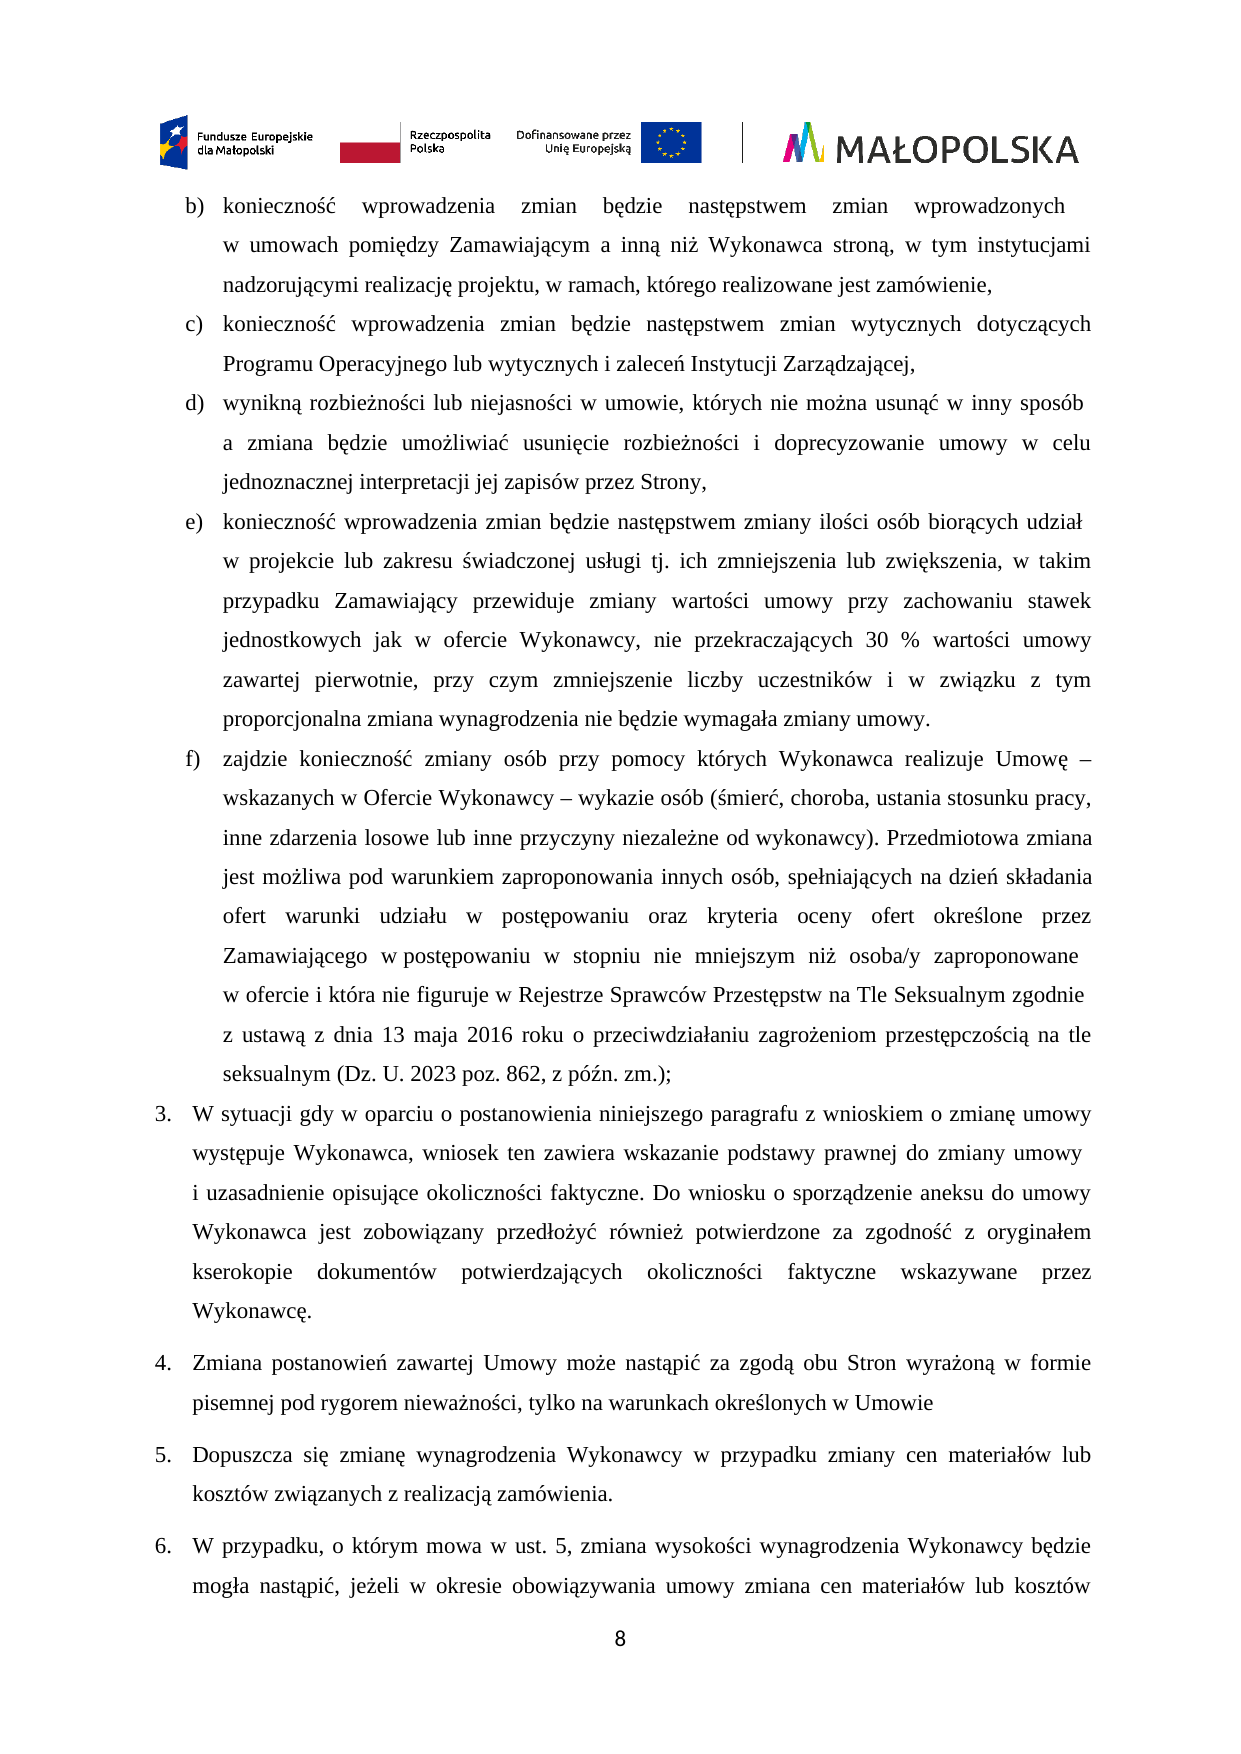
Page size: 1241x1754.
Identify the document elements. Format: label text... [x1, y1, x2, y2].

list zajdzie konieczność zmiany osób przy pomocy których Wykonawca realizuje Umowę – wskazanych w Ofercie Wykonawcy – wykazie osób (śmierć, choroba, ustania stosunku pracy, inne zdarzenia losowe lub inne przyczyny niezależne od wykonawcy). Przedmiotowa zmiana jest możliwa pod warunkiem zaproponowania innych osób, spełniających na dzień składania ofert warunki udziału w postępowaniu oraz kryteria oceny ofert określone przez Zamawiającego w postępowaniu w stopniu nie mniejszym niż osoba/y zaproponowane w ofercie i która nie figuruje w Rejestrze Sprawców Przestępstw na Tle Seksualnym zgodnie z ustawą z dnia 13 maja 2016 roku o przeciwdziałaniu zagrożeniom przestępczością na tle seksualnym (Dz. U. 2023 poz. 862, z późn. zm.); [185, 745, 1093, 1087]
list konieczność wprowadzenia zmian będzie następstwem zmian wytycznych dotyczących Programu Operacyjnego lub wytycznych i zaleceń Instytucji Zarządzającej, [185, 310, 1093, 376]
list wynikną rozbieżności lub niejasności w umowie, których nie można usunąć w inny sposób a zmiana będzie umożliwiać usunięcie rozbieżności i doprecyzowanie umowy w celu jednoznacznej interpretacji jej zapisów przez Strony, [185, 389, 1093, 495]
picture [147, 101, 1093, 183]
list W sytuacji gdy w oparciu o postanowienia niniejszego paragrafu z wnioskiem o zmianę umowy występuje Wykonawca, wniosek ten zawiera wskazanie podstawy prawnej do zmiany umowy i uzasadnienie opisujące okoliczności faktyczne. Do wniosku o sporządzenie aneksu do umowy Wykonawca jest zobowiązany przedłożyć również potwierdzone za zgodność z oryginałem kserokopie dokumentów potwierdzających okoliczności faktyczne wskazywane przez Wykonawcę. [154, 1100, 1093, 1324]
list konieczność wprowadzenia zmian będzie następstwem zmiany ilości osób biorących udział w projekcie lub zakresu świadczonej usługi tj. ich zmniejszenia lub zwiększenia, w takim przypadku Zamawiający przewiduje zmiany wartości umowy przy zachowaniu stawek jednostkowych jak w ofercie Wykonawcy, nie przekraczających 30 % wartości umowy zawartej pierwotnie, przy czym zmniejszenie liczby uczestników i w związku z tym proporcjonalna zmiana wynagrodzenia nie będzie wymagała zmiany umowy. [185, 508, 1093, 732]
list Dopuszcza się zmianę wynagrodzenia Wykonawcy w przypadku zmiany cen materiałów lub kosztów związanych z realizacją zamówienia. [154, 1441, 1093, 1507]
list Zmiana postanowień zawartej Umowy może nastąpić za zgodą obu Stron wyrażoną w formie pisemnej pod rygorem nieważności, tylko na warunkach określonych w Umowie [154, 1349, 1093, 1415]
list konieczność wprowadzenia zmian będzie następstwem zmian wprowadzonych w umowach pomiędzy Zamawiającym a inną niż Wykonawca stroną, w tym instytucjami nadzorującymi realizację projektu, w ramach, którego realizowane jest zamówienie, [185, 192, 1093, 297]
